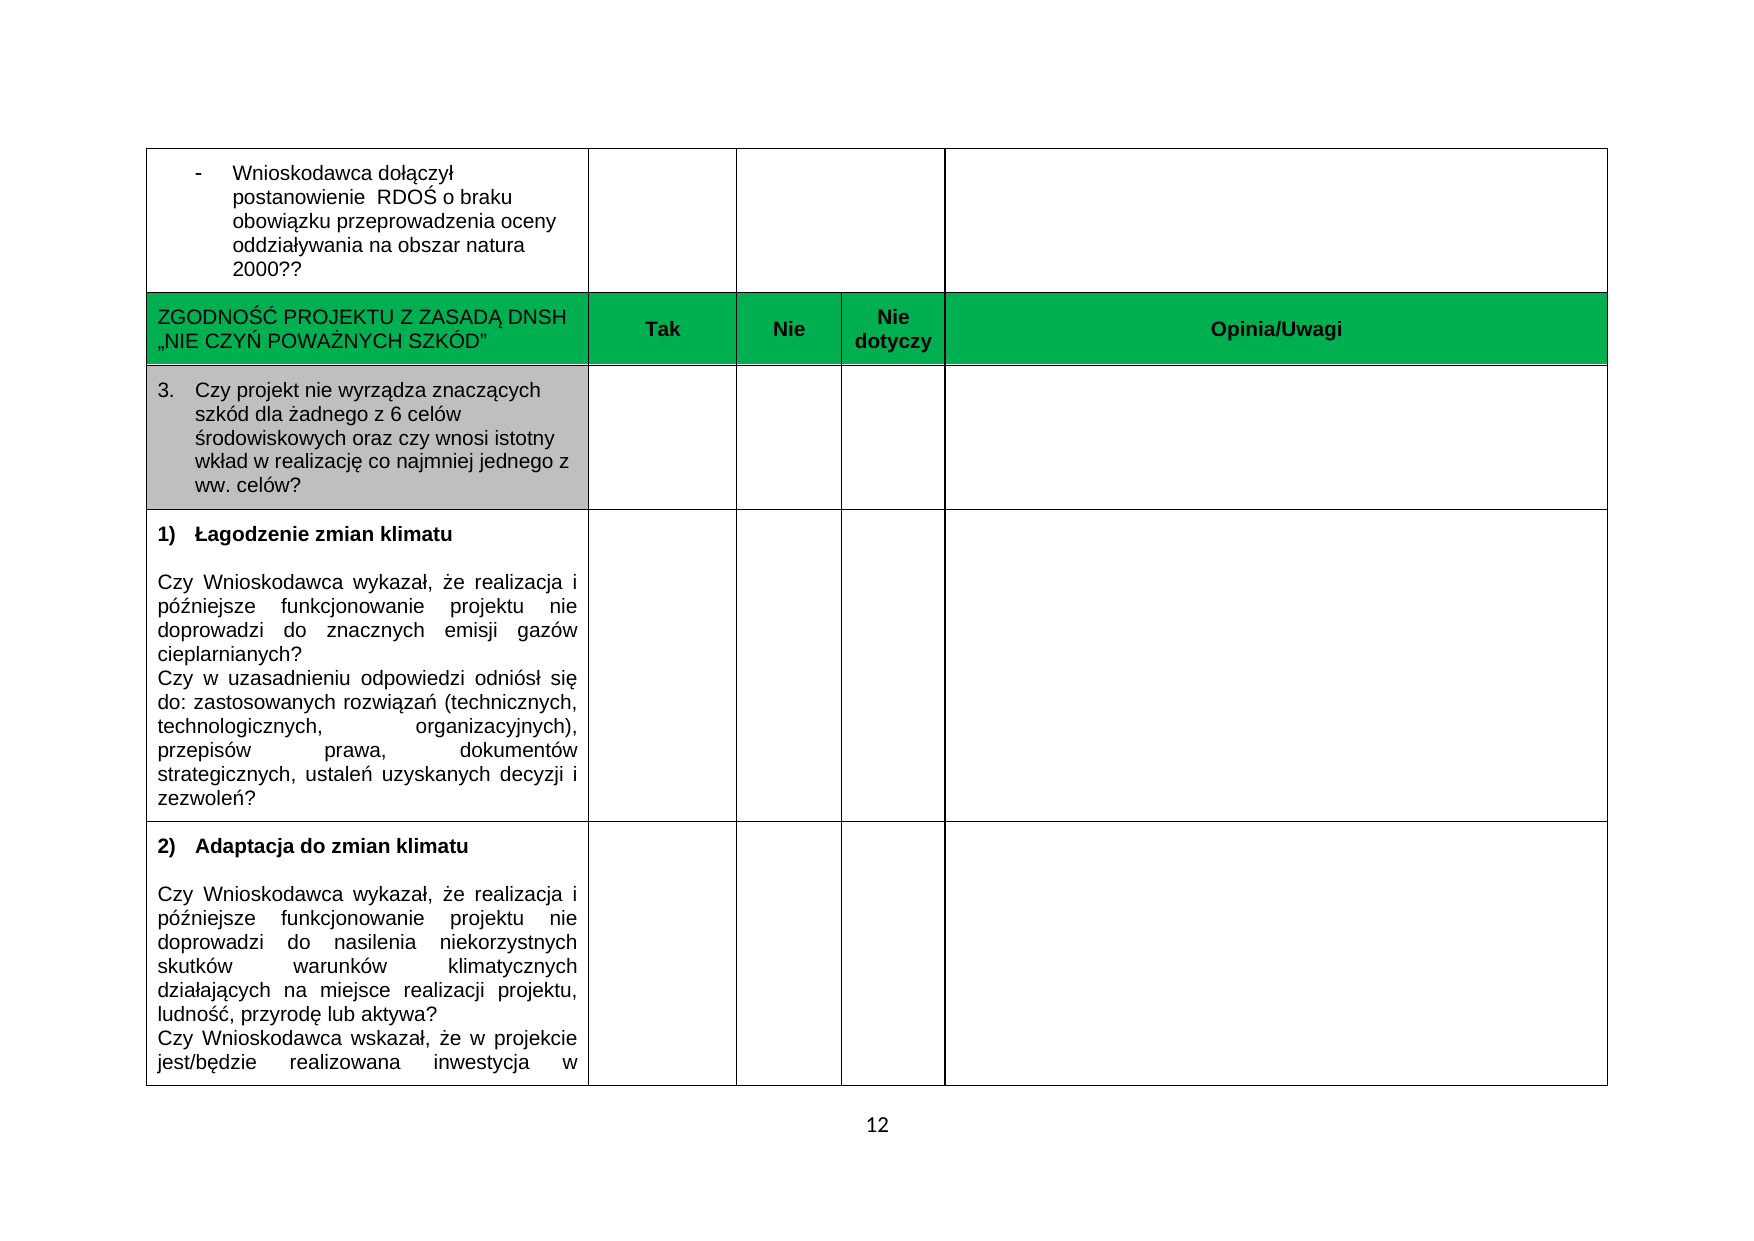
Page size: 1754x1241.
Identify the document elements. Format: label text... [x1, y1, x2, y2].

table_cell [946, 822, 1607, 1085]
table_cell Nie [737, 293, 841, 364]
table_cell Wnioskodawca dołączył postanowienie RDOŚ o braku obowiązku przeprowadzenia oceny oddziaływania na obszar natura 2000?? [147, 149, 588, 292]
table_cell Opinia/Uwagi [946, 293, 1607, 364]
table_cell Tak [589, 293, 736, 364]
table_cell [589, 510, 736, 821]
table_cell [737, 822, 841, 1085]
table_cell [737, 510, 841, 821]
table_cell [737, 149, 944, 292]
table_cell [842, 822, 944, 1085]
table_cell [147, 822, 588, 1085]
table_cell ZGODNOŚĆ PROJEKTU Z ZASADĄ DNSH „NIE CZYŃ POWAŻNYCH SZKÓD” [147, 293, 588, 364]
table_cell [946, 366, 1607, 509]
table_cell [737, 366, 841, 509]
table_cell Nie dotyczy [842, 293, 944, 364]
table_cell [589, 822, 736, 1085]
table_cell [946, 149, 1607, 292]
table_cell [842, 510, 944, 821]
table_cell Łagodzenie zmian klimatu Czy Wnioskodawca wykazał, że realizacja i późniejsze funkcjonowanie projektu nie doprowadzi do znacznych emisji gazów cieplarnianych? Czy w uzasadnieniu odpowiedzi odniósł się do: zastosowanych rozwiązań (technicznych, technologicznych, organizacyjnych), przepisów prawa, dokumentów strategicznych, ustaleń uzyskanych decyzji i zezwoleń? [147, 510, 588, 821]
table_cell [842, 366, 944, 509]
table_cell [589, 366, 736, 509]
table_cell [589, 149, 736, 292]
table_cell [946, 510, 1607, 821]
table_cell Czy projekt nie wyrządza znaczących szkód dla żadnego z 6 celów środowiskowych oraz czy wnosi istotny wkład w realizację co najmniej jednego z ww. celów? [147, 366, 588, 509]
